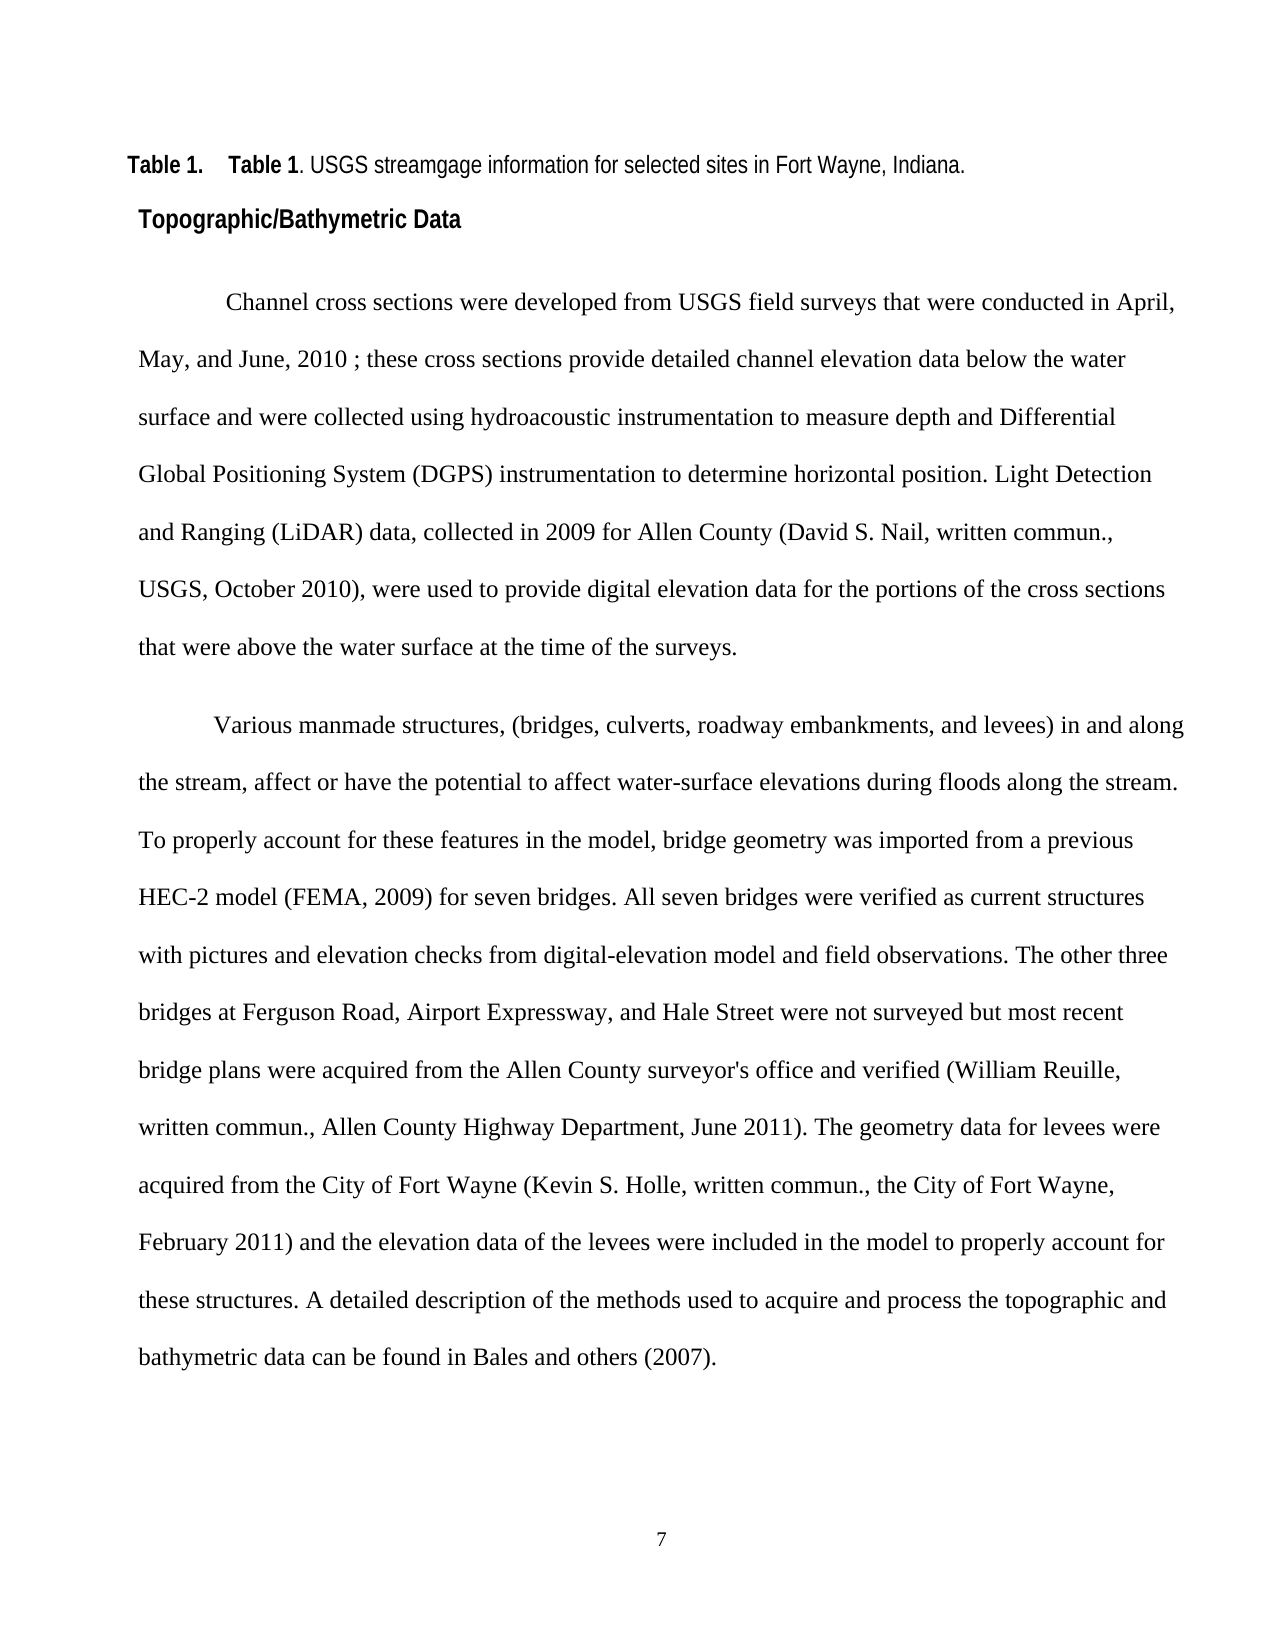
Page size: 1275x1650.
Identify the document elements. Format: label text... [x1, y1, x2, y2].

subtitle Topographic/Bathymetric Data [138, 204, 1185, 235]
title Table 1. USGS streamgage information for selected sites in Fort Wayne, Indiana. [168, 150, 1185, 179]
text Various manmade structures, (bridges, culverts, roadway embankments, and levees) in and along the stream, affect or have the potential to affect water-surface elevations during floods along the stream. To properly account for these features in the model, bridge geometry was imported from a previous HEC-2 model (FEMA, 2009) for seven bridges. All seven bridges were verified as current structures with pictures and elevation checks from digital-elevation model and field observations. The other three bridges at Ferguson Road, Airport Expressway, and Hale Street were not surveyed but most recent bridge plans were acquired from the Allen County surveyor's office and verified (William Reuille, written commun., Allen County Highway Department, June 2011). The geometry data for levees were acquired from the City of Fort Wayne (Kevin S. Holle, written commun., the City of Fort Wayne, February 2011) and the elevation data of the levees were included in the model to properly account for these structures. A detailed description of the methods used to acquire and process the topographic and bathymetric data can be found in Bales and others (2007). [138, 710, 1185, 1371]
text Channel cross sections were developed from USGS field surveys that were conducted in April, May, and June, 2010 ; these cross sections provide detailed channel elevation data below the water surface and were collected using hydroacoustic instrumentation to measure depth and Differential Global Positioning System (DGPS) instrumentation to determine horizontal position. Light Detection and Ranging (LiDAR) data, collected in 2009 for Allen County (David S. Nail, written commun., USGS, October 2010), were used to provide digital elevation data for the portions of the cross sections that were above the water surface at the time of the surveys. [138, 287, 1185, 660]
